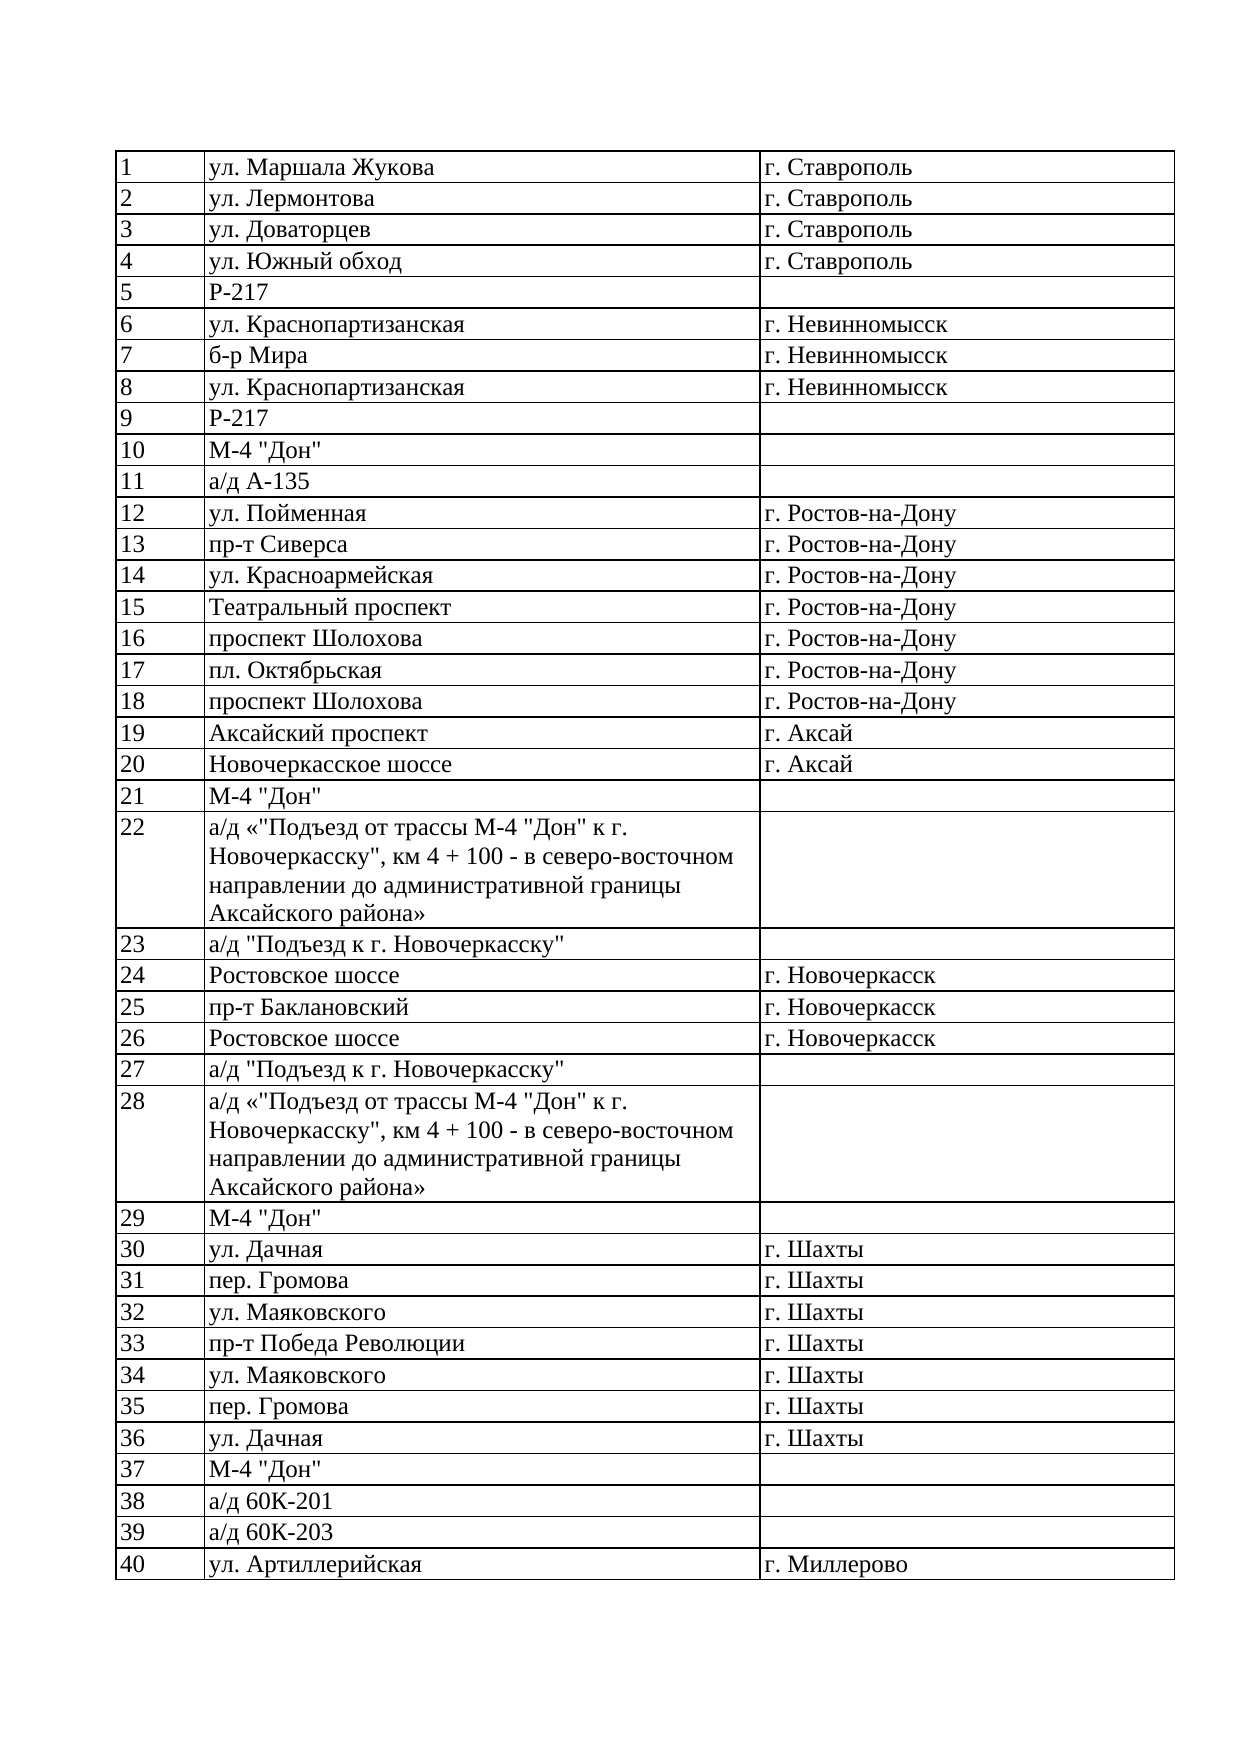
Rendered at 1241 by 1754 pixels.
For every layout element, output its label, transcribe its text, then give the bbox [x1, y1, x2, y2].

table_cell а/д А-135 [205, 466, 759, 496]
table_cell 22 [117, 812, 204, 927]
table_cell г. Невинномысск [761, 372, 1174, 402]
table_cell 7 [117, 340, 204, 370]
table_cell г. Ставрополь [761, 183, 1174, 213]
table_cell [761, 781, 1174, 811]
table_cell М-4 "Дон" [205, 435, 759, 464]
table_cell г. Шахты [761, 1266, 1174, 1295]
table_cell Театральный проспект [205, 592, 759, 622]
table_cell г. Ставрополь [761, 152, 1174, 181]
table_cell г. Шахты [761, 1297, 1174, 1327]
table_cell 13 [117, 529, 204, 559]
table_cell ул. Маяковского [205, 1360, 759, 1390]
table_cell г. Ростов-на-Дону [761, 592, 1174, 622]
table_cell г. Ростов-на-Дону [761, 498, 1174, 527]
table_cell ул. Доваторцев [205, 215, 759, 244]
table_cell ул. Южный обход [205, 246, 759, 276]
table_cell [761, 812, 1174, 927]
table_cell [761, 1486, 1174, 1516]
table_cell 27 [117, 1055, 204, 1084]
table_cell 37 [117, 1454, 204, 1484]
table_cell 39 [117, 1517, 204, 1547]
table_cell Аксайский проспект [205, 718, 759, 748]
table_cell 14 [117, 561, 204, 590]
table_cell [761, 1086, 1174, 1201]
table_cell 2 [117, 183, 204, 213]
table_cell 30 [117, 1234, 204, 1264]
table_cell г. Невинномысск [761, 309, 1174, 339]
table_cell М-4 "Дон" [205, 1454, 759, 1484]
table_cell ул. Маяковского [205, 1297, 759, 1327]
table_cell а/д "Подъезд к г. Новочеркасску" [205, 929, 759, 959]
table_cell г. Шахты [761, 1391, 1174, 1421]
table_cell пл. Октябрьская [205, 655, 759, 685]
table_cell 6 [117, 309, 204, 339]
table_cell 25 [117, 992, 204, 1022]
table_cell ул. Красноармейская [205, 561, 759, 590]
table_cell г. Миллерово [761, 1549, 1174, 1578]
table_cell 18 [117, 686, 204, 716]
table_cell а/д 60К-203 [205, 1517, 759, 1547]
table_cell г. Новочеркасск [761, 1023, 1174, 1053]
table_cell г. Шахты [761, 1360, 1174, 1390]
table_cell пр-т Баклановский [205, 992, 759, 1022]
table_cell 24 [117, 960, 204, 990]
table_cell г. Ростов-на-Дону [761, 529, 1174, 559]
table_cell 9 [117, 403, 204, 433]
table_cell 33 [117, 1328, 204, 1358]
table_cell 40 [117, 1549, 204, 1578]
table_cell 36 [117, 1423, 204, 1453]
table_cell ул. Лермонтова [205, 183, 759, 213]
table_cell ул. Пойменная [205, 498, 759, 527]
table_cell б-р Мира [205, 340, 759, 370]
table_cell 29 [117, 1203, 204, 1232]
table_cell г. Ростов-на-Дону [761, 686, 1174, 716]
table_cell г. Ростов-на-Дону [761, 561, 1174, 590]
table_cell [761, 1055, 1174, 1084]
table_cell М-4 "Дон" [205, 781, 759, 811]
table_cell 12 [117, 498, 204, 527]
table_cell [761, 403, 1174, 433]
table_cell г. Ставрополь [761, 246, 1174, 276]
table_cell 23 [117, 929, 204, 959]
table_cell Р-217 [205, 277, 759, 307]
table_cell г. Новочеркасск [761, 960, 1174, 990]
table_cell г. Шахты [761, 1423, 1174, 1453]
table_cell [761, 1454, 1174, 1484]
table_cell пер. Громова [205, 1266, 759, 1295]
table_cell г. Шахты [761, 1234, 1174, 1264]
table_cell 3 [117, 215, 204, 244]
table_cell 19 [117, 718, 204, 748]
table_cell г. Ставрополь [761, 215, 1174, 244]
table_cell пер. Громова [205, 1391, 759, 1421]
table_cell 32 [117, 1297, 204, 1327]
table_cell [761, 929, 1174, 959]
table_cell Р-217 [205, 403, 759, 433]
table_cell М-4 "Дон" [205, 1203, 759, 1232]
table_cell 11 [117, 466, 204, 496]
table_cell 26 [117, 1023, 204, 1053]
table_cell 34 [117, 1360, 204, 1390]
table_cell ул. Маршала Жукова [205, 152, 759, 181]
table_cell [761, 1203, 1174, 1232]
table_cell 28 [117, 1086, 204, 1201]
table_cell 35 [117, 1391, 204, 1421]
table_cell 8 [117, 372, 204, 402]
table_cell 4 [117, 246, 204, 276]
table_cell а/д "Подъезд к г. Новочеркасску" [205, 1055, 759, 1084]
table_cell [761, 435, 1174, 464]
table_cell ул. Дачная [205, 1234, 759, 1264]
table_cell 31 [117, 1266, 204, 1295]
table_cell [761, 277, 1174, 307]
table_cell ул. Артиллерийская [205, 1549, 759, 1578]
table_cell г. Аксай [761, 749, 1174, 779]
table_cell 17 [117, 655, 204, 685]
table_cell 38 [117, 1486, 204, 1516]
table_cell 16 [117, 623, 204, 653]
table_cell 1 [117, 152, 204, 181]
table_cell 21 [117, 781, 204, 811]
table_cell ул. Краснопартизанская [205, 309, 759, 339]
table_cell г. Ростов-на-Дону [761, 623, 1174, 653]
table_cell 15 [117, 592, 204, 622]
table_cell 10 [117, 435, 204, 464]
table_cell ул. Краснопартизанская [205, 372, 759, 402]
table_cell г. Ростов-на-Дону [761, 655, 1174, 685]
table_cell 5 [117, 277, 204, 307]
table_cell а/д «"Подъезд от трассы М-4 "Дон" к г. Новочеркасску", км 4 + 100 - в северо-восточном направлении до административной границы Аксайского района» [205, 1086, 759, 1201]
table_cell Ростовское шоссе [205, 1023, 759, 1053]
table_cell а/д «"Подъезд от трассы М-4 "Дон" к г. Новочеркасску", км 4 + 100 - в северо-восточном направлении до административной границы Аксайского района» [205, 812, 759, 927]
table_cell г. Шахты [761, 1328, 1174, 1358]
table_cell г. Новочеркасск [761, 992, 1174, 1022]
table_cell г. Невинномысск [761, 340, 1174, 370]
table_cell ул. Дачная [205, 1423, 759, 1453]
table_cell пр-т Победа Революции [205, 1328, 759, 1358]
table_cell Ростовское шоссе [205, 960, 759, 990]
table_cell проспект Шолохова [205, 623, 759, 653]
table_cell г. Аксай [761, 718, 1174, 748]
table_cell [761, 1517, 1174, 1547]
table_cell пр-т Сиверса [205, 529, 759, 559]
table_cell проспект Шолохова [205, 686, 759, 716]
table_cell 20 [117, 749, 204, 779]
table_cell Новочеркасское шоссе [205, 749, 759, 779]
table_cell а/д 60К-201 [205, 1486, 759, 1516]
table_cell [761, 466, 1174, 496]
